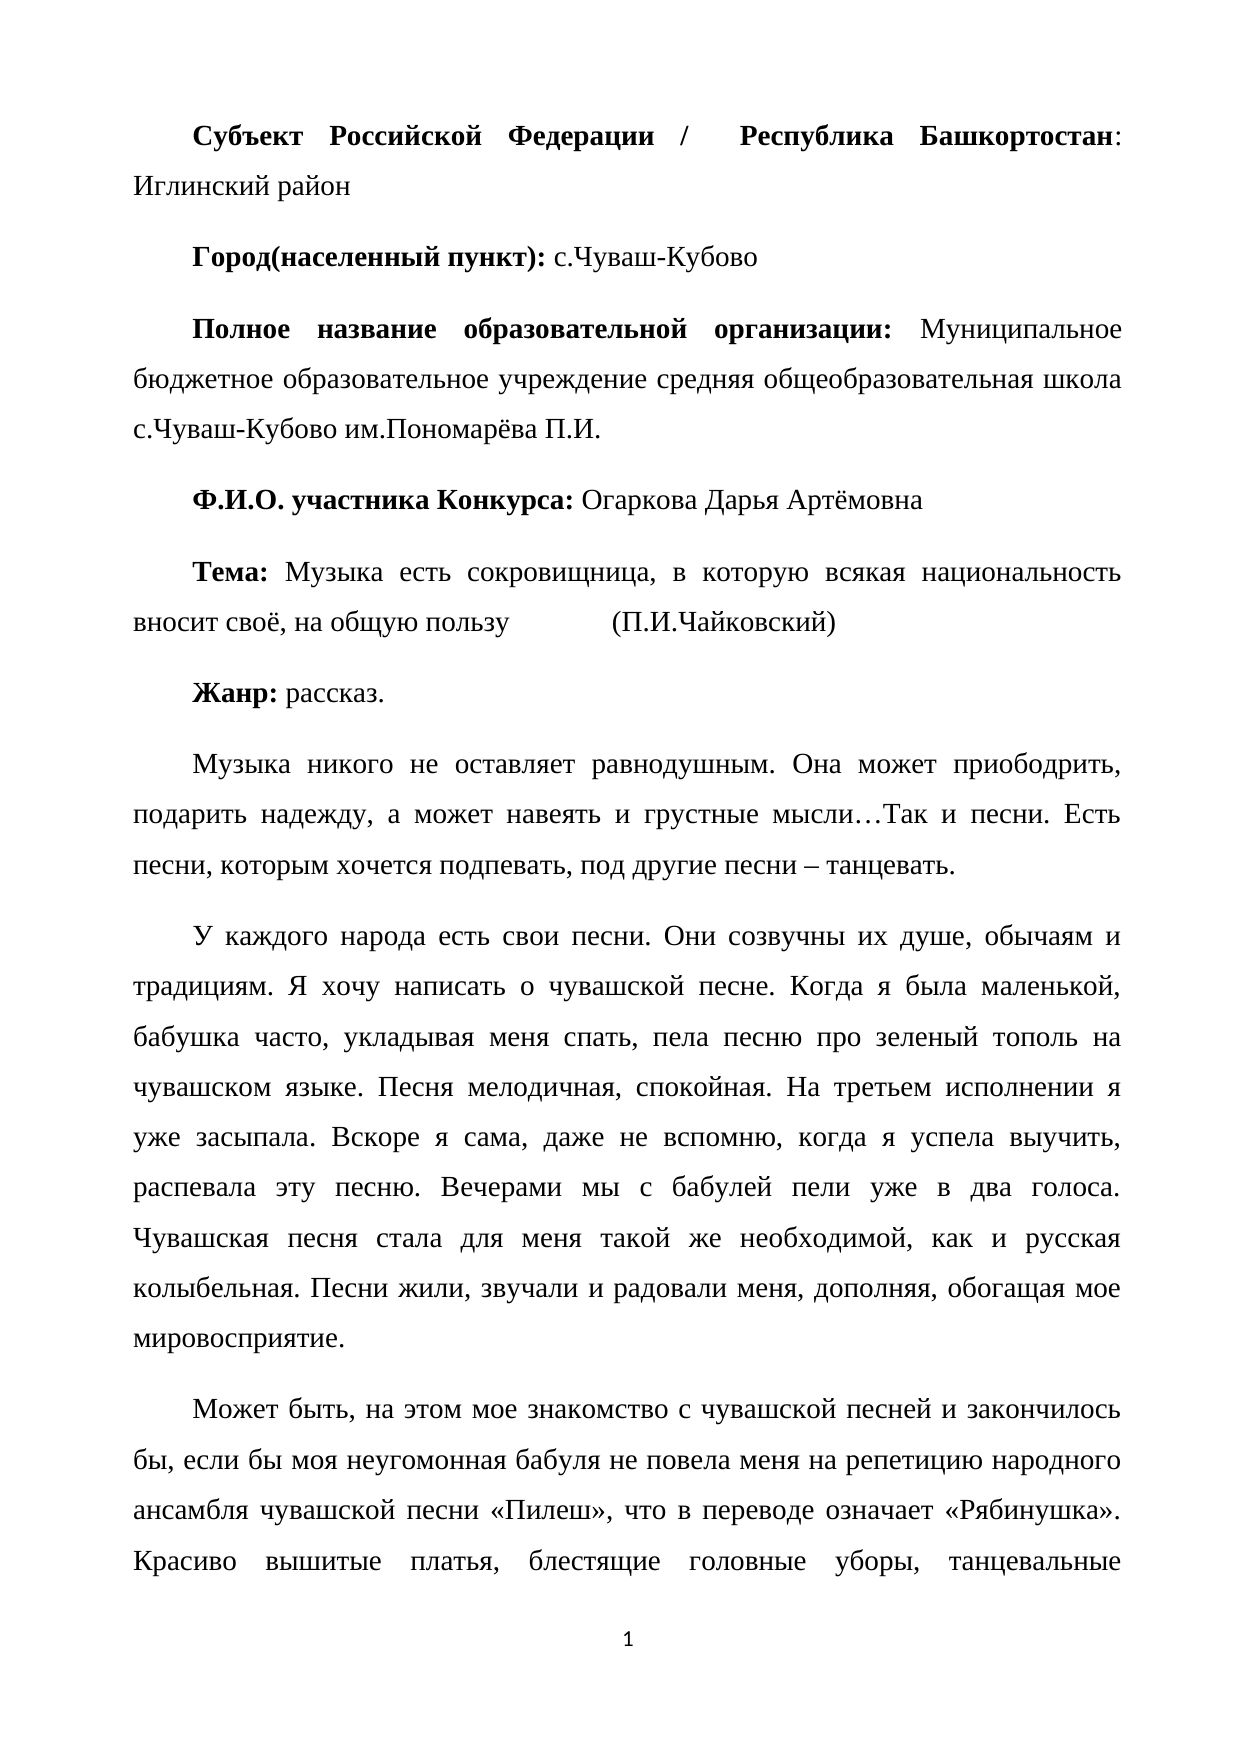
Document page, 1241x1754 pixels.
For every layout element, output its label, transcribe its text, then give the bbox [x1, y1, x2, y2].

text Ф.И.О. участника Конкурса: Огаркова Дарья Артёмовна [133, 482, 1122, 516]
text У каждого народа есть свои песни. Они созвучны их душе, обычаям и традициям. Я хочу написать о чувашской песне. Когда я была маленькой, бабушка часто, укладывая меня спать, пела песню про зеленый тополь на чувашском языке. Песня мелодичная, спокойная. На третьем исполнении я уже засыпала. Вскоре я сама, даже не вспомню, когда я успела выучить, распевала эту песню. Вечерами мы с бабулей пели уже в два голоса. Чувашская песня стала для меня такой же необходимой, как и русская колыбельная. Песни жили, звучали и радовали меня, дополняя, обогащая мое мировосприятие. [133, 918, 1122, 1354]
text Жанр: рассказ. [133, 675, 1122, 709]
text Тема: Музыка есть сокровищница, в которую всякая национальность вносит своё, на общую пользу (П.И.Чайковский) [133, 554, 1122, 637]
text Город(населенный пункт): с.Чуваш-Кубово [133, 239, 1122, 273]
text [133, 1392, 1122, 1576]
text Музыка никого не оставляет равнодушным. Она может приободрить, подарить надежду, а может навеять и грустные мысли…Так и песни. Есть песни, которым хочется подпевать, под другие песни – танцевать. [133, 746, 1122, 880]
text Полное название образовательной организации: Муниципальное бюджетное образовательное учреждение средняя общеобразовательная школа с.Чуваш-Кубово им.Пономарёва П.И. [133, 311, 1122, 445]
text Субъект Российской Федерации / Республика Башкортостан: Иглинский район [133, 118, 1122, 202]
